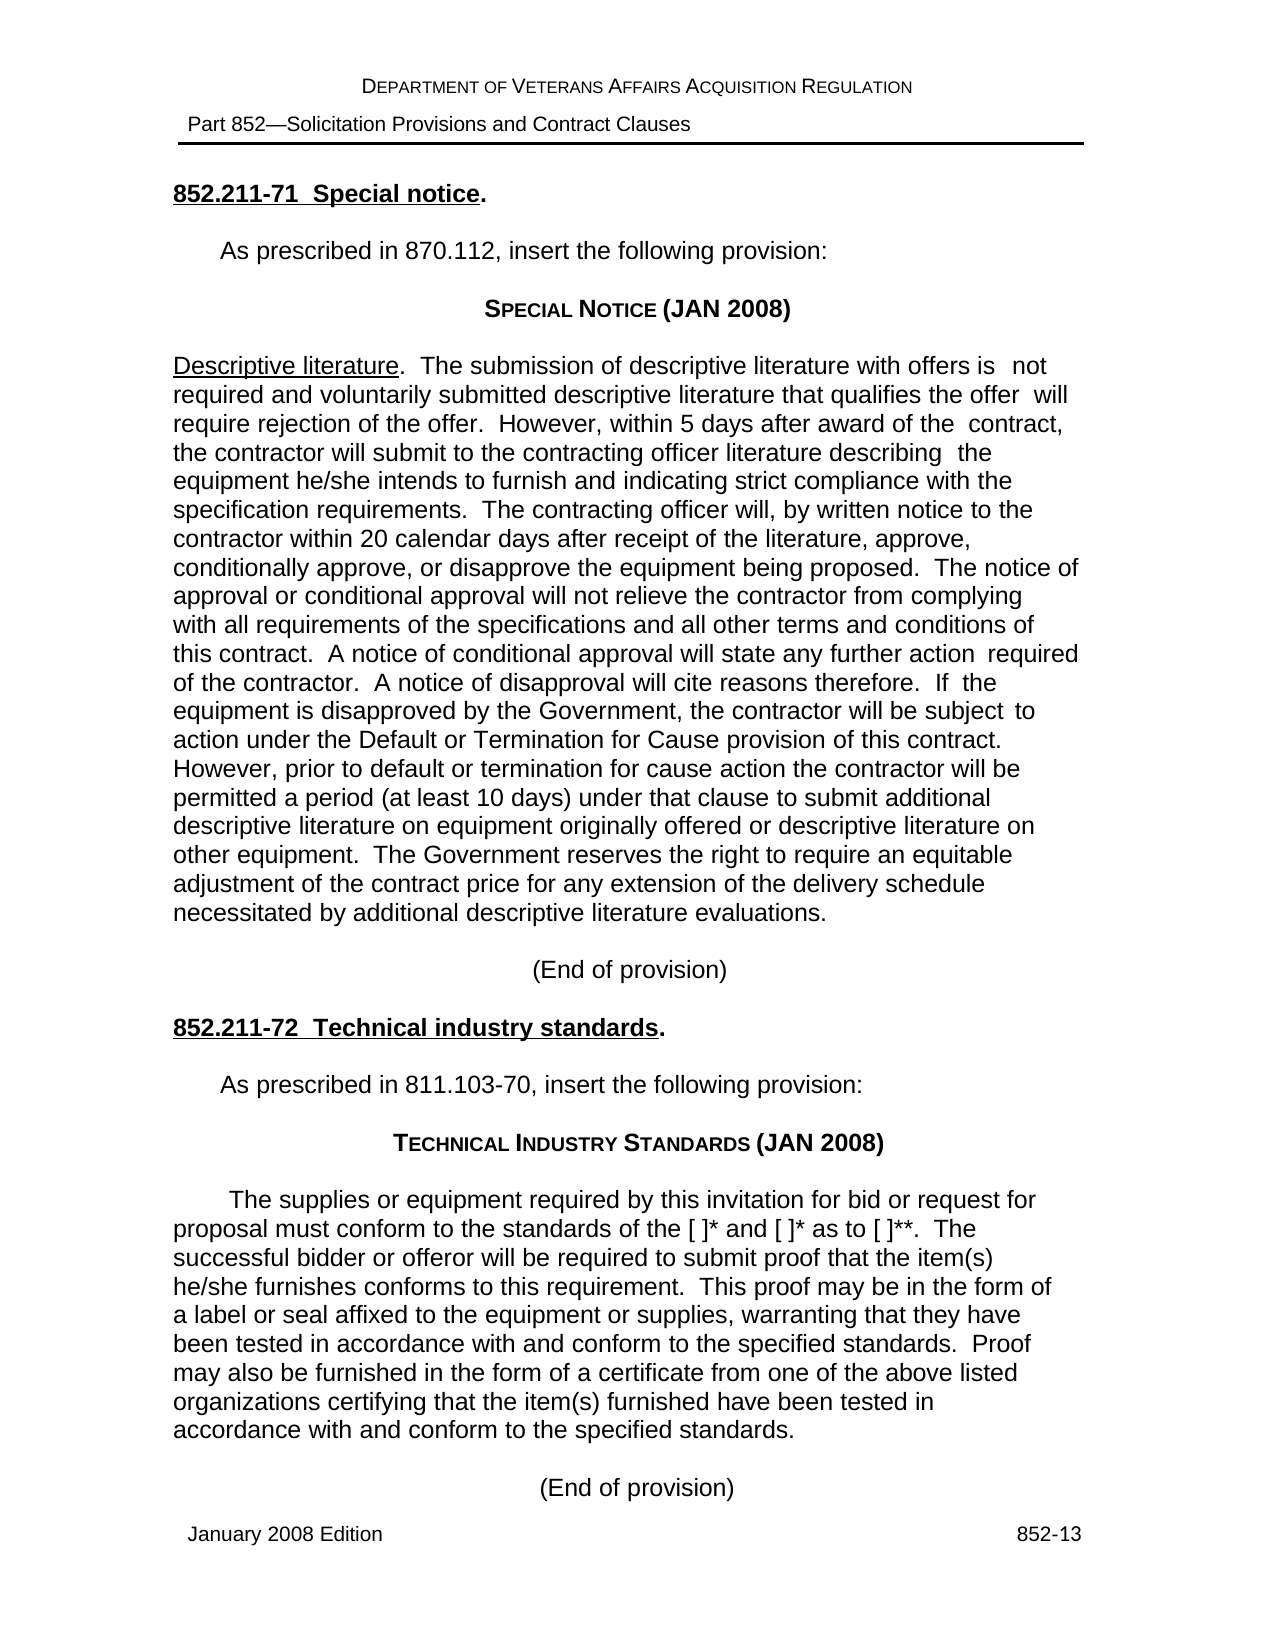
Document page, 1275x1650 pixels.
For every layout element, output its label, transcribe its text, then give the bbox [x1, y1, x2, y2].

text (End of provision) [173, 955, 1087, 984]
subtitle 852.211-72 Technical industry standards. [173, 1013, 1102, 1041]
text As prescribed in 870.112, insert the following provision: [173, 236, 1102, 265]
subtitle 852.211-71 Special notice. [173, 179, 1102, 207]
text However, prior to default or termination for cause action the contractor will be permitted a period (at least 10 days) under that clause to submit additional descriptive literature on equipment originally offered or descriptive literature on other equipment. The Government reserves the right to require an equitable adjustment of the contract price for any extension of the delivery schedule necessitated by additional descriptive literature evaluations. [173, 754, 1062, 926]
text Descriptive literature. The submission of descriptive literature with offers is not required and voluntarily submitted descriptive literature that qualifies the offer will require rejection of the offer. However, within 5 days after award of the contract, the contractor will submit to the contracting officer literature describing the equipment he/she intends to furnish and indicating strict compliance with the specification requirements. The contracting officer will, by written notice to the contractor within 20 calendar days after receipt of the literature, approve, conditionally approve, or disapprove the equipment being proposed. The notice of approval or conditional approval will not relieve the contractor from complying with all requirements of the specifications and all other terms and conditions of this contract. A notice of conditional approval will state any further action required of the contractor. A notice of disapproval will cite reasons therefore. If the equipment is disapproved by the Government, the contractor will be subject to action under the Default or Termination for Cause provision of this contract. [173, 351, 1080, 754]
text (End of provision) [173, 1473, 1101, 1501]
text As prescribed in 811.103-70, insert the following provision: [173, 1070, 1102, 1099]
text SPECIAL NOTICE (JAN 2008) [173, 294, 1102, 322]
text TECHNICAL INDUSTRY STANDARDS (JAN 2008) [173, 1128, 1087, 1156]
text The supplies or equipment required by this invitation for bid or request for proposal must conform to the standards of the [ ]* and [ ]* as to [ ]**. The successful bidder or offeror will be required to submit proof that the item(s) he/she furnishes conforms to this requirement. This proof may be in the form of a label or seal affixed to the equipment or supplies, warranting that they have been tested in accordance with and conform to the specified standards. Proof may also be furnished in the form of a certificate from one of the above listed organizations certifying that the item(s) furnished have been tested in accordance with and conform to the specified standards. [173, 1185, 1070, 1444]
